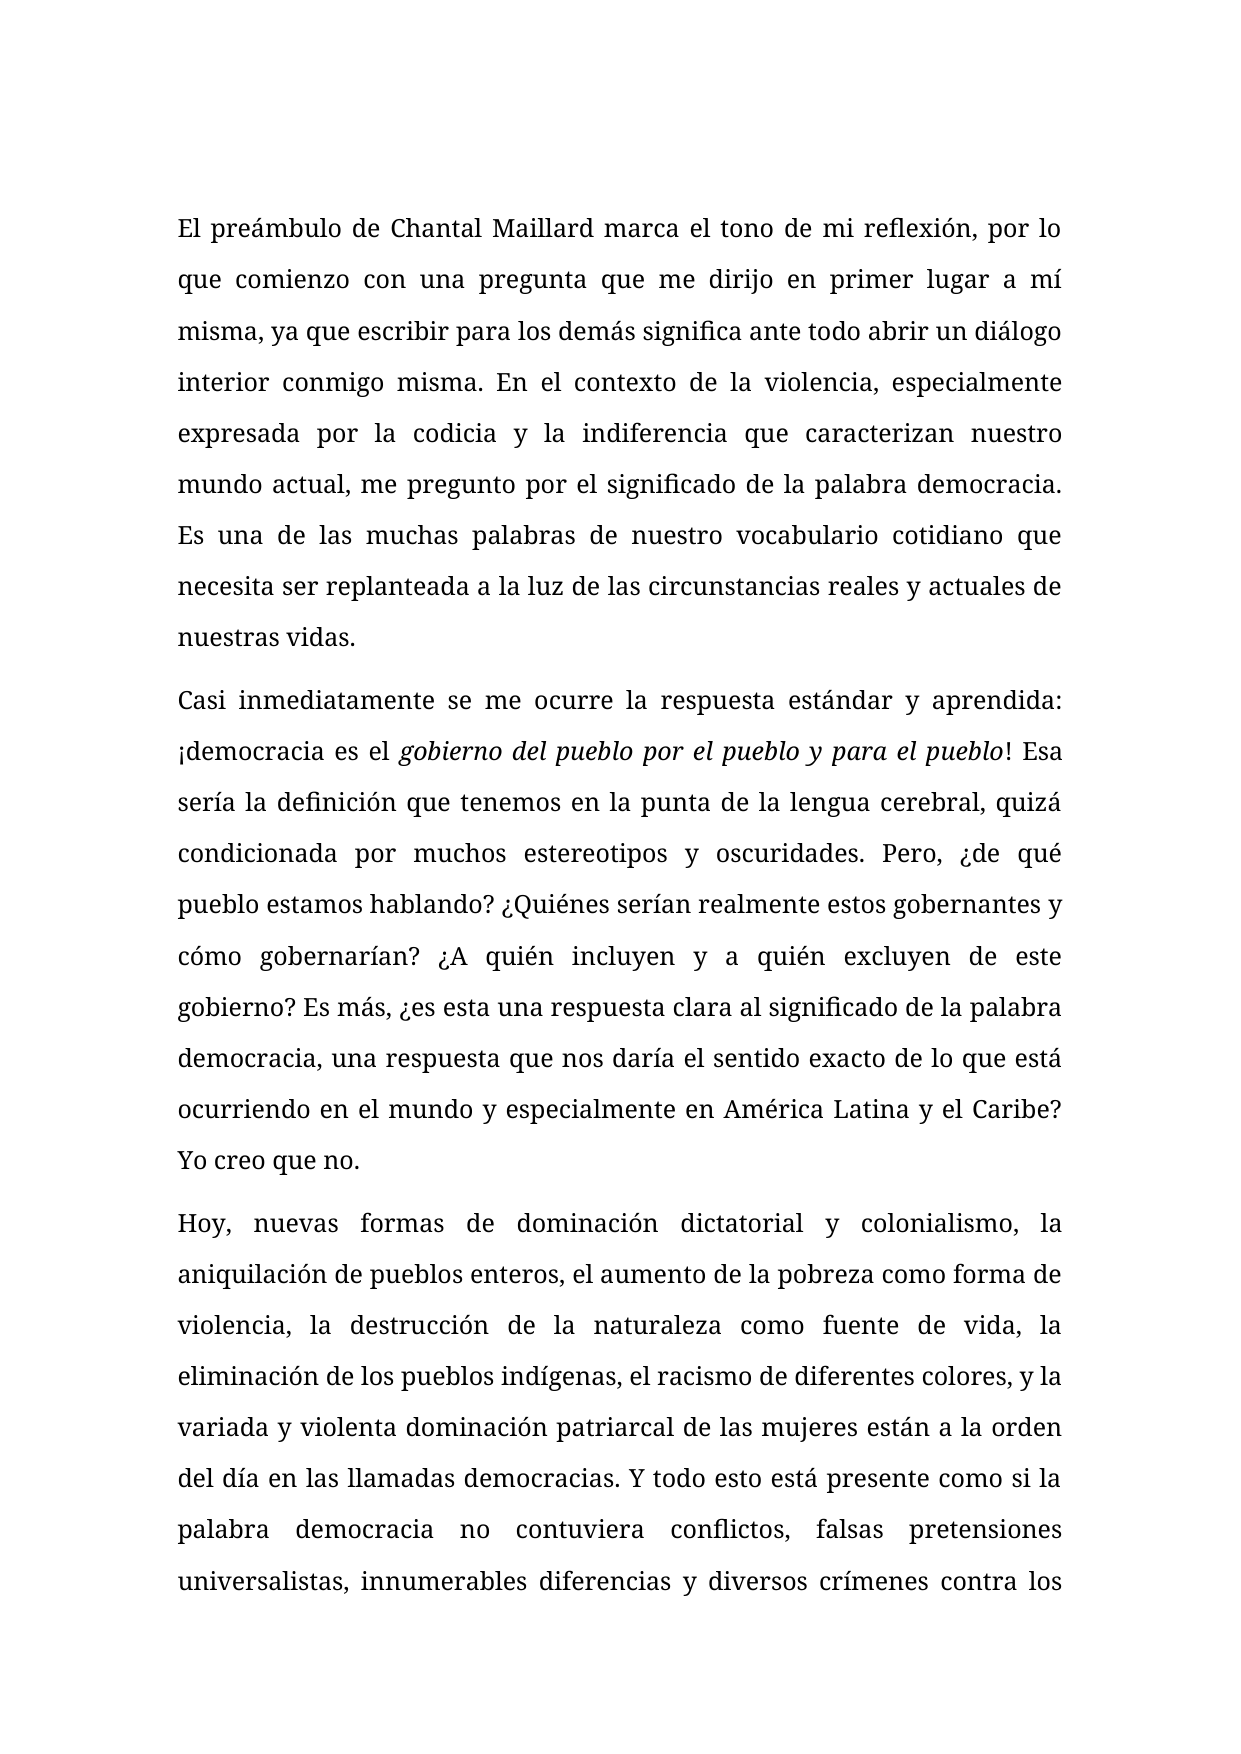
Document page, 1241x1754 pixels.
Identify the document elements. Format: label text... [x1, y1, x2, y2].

text El preámbulo de Chantal Maillard marca el tono de mi reflexión, por lo que comienzo con una pregunta que me dirijo en primer lugar a mí misma, ya que escribir para los demás significa ante todo abrir un diálogo interior conmigo misma. En el contexto de la violencia, especialmente expresada por la codicia y la indiferencia que caracterizan nuestro mundo actual, me pregunto por el significado de la palabra democracia. Es una de las muchas palabras de nuestro vocabulario cotidiano que necesita ser replanteada a la luz de las circunstancias reales y actuales de nuestras vidas. [177, 211, 1063, 653]
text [177, 1206, 1063, 1597]
text Casi inmediatamente se me ocurre la respuesta estándar y aprendida: ¡democracia es el gobierno del pueblo por el pueblo y para el pueblo! Esa sería la definición que tenemos en la punta de la lengua cerebral, quizá condicionada por muchos estereotipos y oscuridades. Pero, ¿de qué pueblo estamos hablando? ¿Quiénes serían realmente estos gobernantes y cómo gobernarían? ¿A quién incluyen y a quién excluyen de este gobierno? Es más, ¿es esta una respuesta clara al significado de la palabra democracia, una respuesta que nos daría el sentido exacto de lo que está ocurriendo en el mundo y especialmente en América Latina y el Caribe? Yo creo que no. [177, 683, 1063, 1176]
